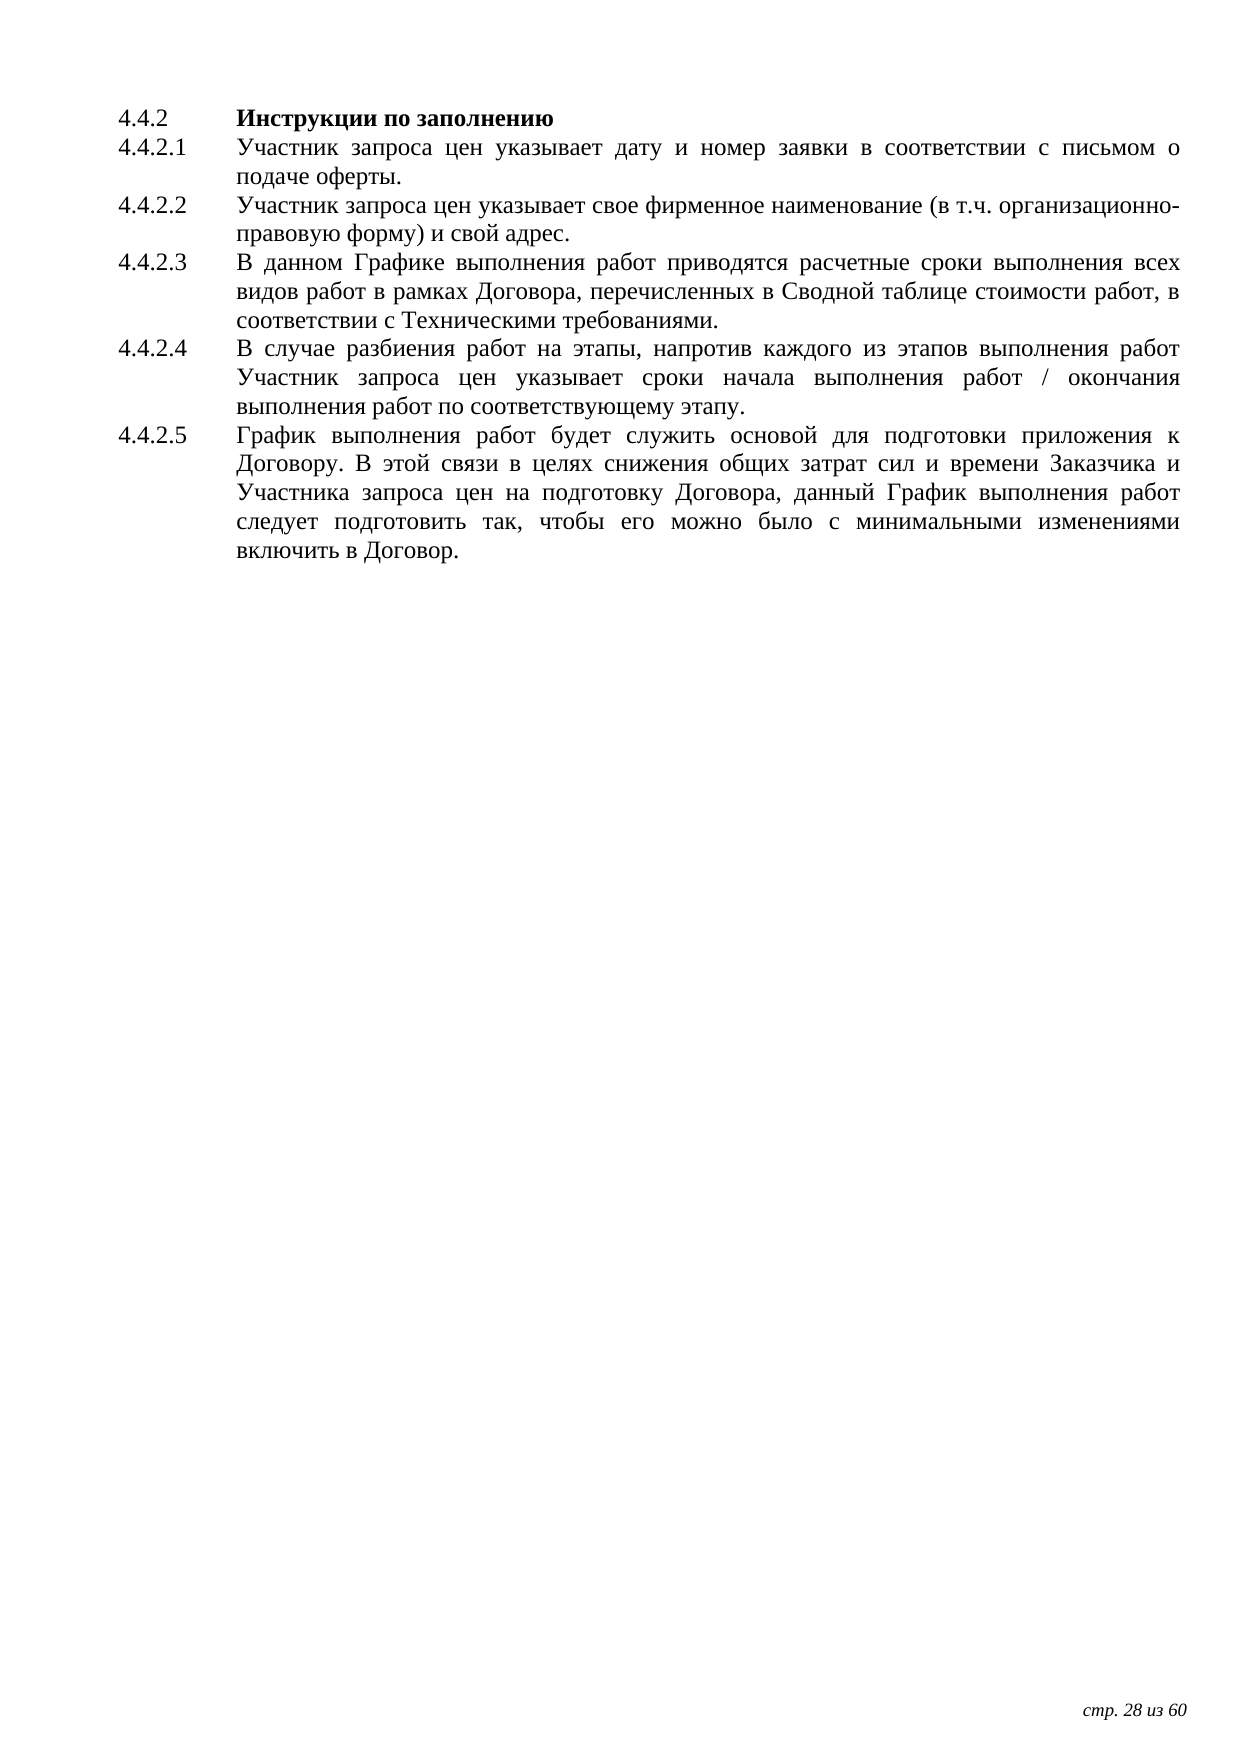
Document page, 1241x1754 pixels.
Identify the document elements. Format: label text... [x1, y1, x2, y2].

text Участник запроса цен указывает свое фирменное наименование (в т.ч. организационно-правовую форму) и свой адрес. [118, 190, 1181, 247]
text В случае разбиения работ на этапы, напротив каждого из этапов выполнения работ Участник запроса цен указывает сроки начала выполнения работ / окончания выполнения работ по соответствующему этапу. [118, 333, 1181, 420]
text Инструкции по заполнению [118, 103, 1181, 132]
text График выполнения работ будет служить основой для подготовки приложения к Договору. В этой связи в целях снижения общих затрат сил и времени Заказчика и Участника запроса цен на подготовку Договора, данный График выполнения работ следует подготовить так, чтобы его можно было с минимальными изменениями включить в Договор. [118, 420, 1181, 563]
text В данном Графике выполнения работ приводятся расчетные сроки выполнения всех видов работ в рамках Договора, перечисленных в Сводной таблице стоимости работ, в соответствии с Техническими требованиями. [118, 247, 1181, 333]
text Участник запроса цен указывает дату и номер заявки в соответствии с письмом о подаче оферты. [118, 132, 1181, 190]
